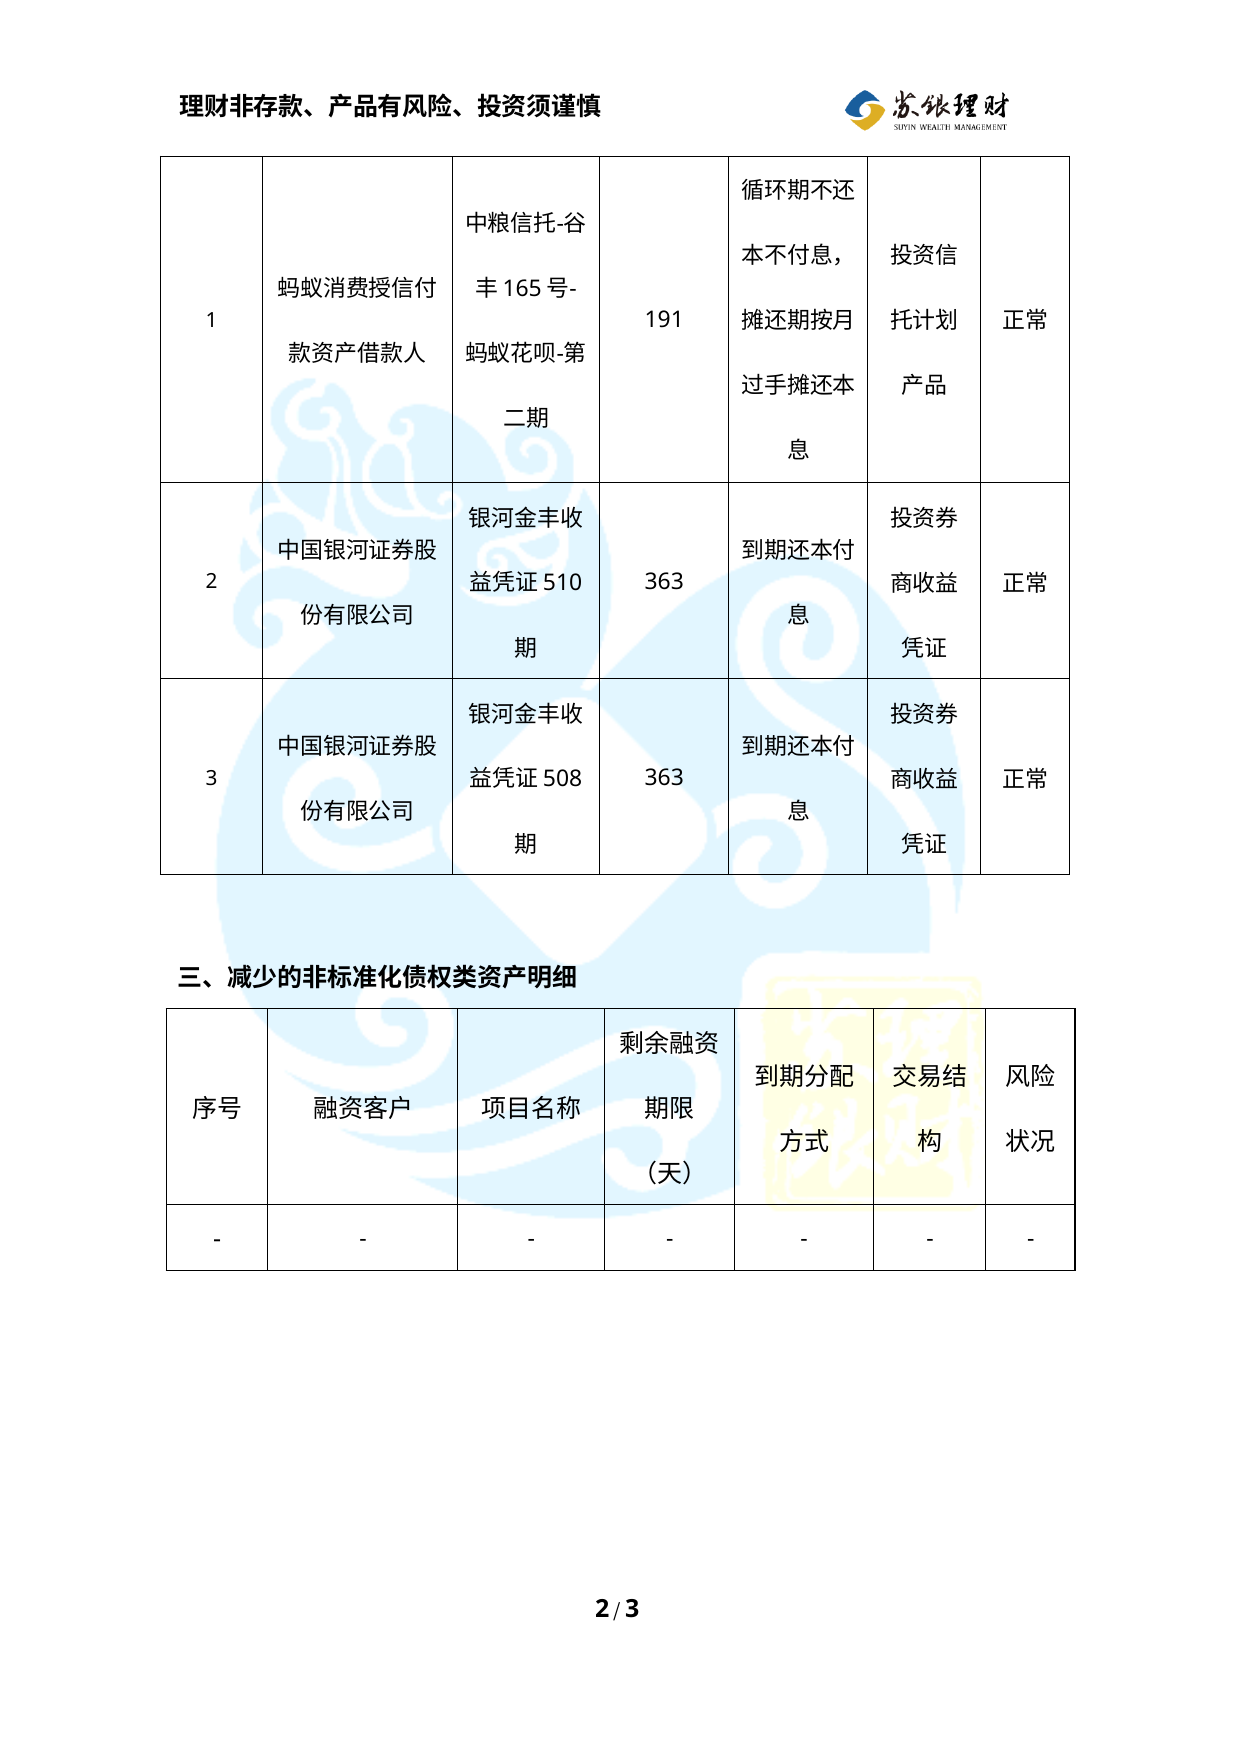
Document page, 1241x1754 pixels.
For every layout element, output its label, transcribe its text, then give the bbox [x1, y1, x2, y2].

table_cell 到期还本付息 [729, 679, 867, 874]
table_cell 投资券商收益凭证 [868, 679, 980, 874]
table_cell - [605, 1205, 734, 1270]
table_cell 中国银河证券股份有限公司 [263, 483, 452, 678]
table_header 剩余融资期限（天） [605, 1009, 734, 1204]
table_header 到期分配方式 [735, 1009, 873, 1204]
table_cell - [458, 1205, 604, 1270]
table_cell 银河金丰收益凭证510期 [453, 483, 599, 678]
picture [820, 72, 1039, 143]
table_header 融资客户 [268, 1009, 457, 1204]
table_cell - [735, 1205, 873, 1270]
table_header 风险状况 [986, 1009, 1074, 1204]
table_cell - [986, 1205, 1074, 1270]
table_cell 投资信托计划产品 [868, 157, 980, 482]
table_cell 蚂蚁消费授信付款资产借款人 [263, 157, 452, 482]
table_cell 3 [161, 679, 262, 874]
table_cell 银河金丰收益凭证508期 [453, 679, 599, 874]
table_cell 363 [600, 679, 728, 874]
table_cell - [268, 1205, 457, 1270]
table_cell 中国银河证券股份有限公司 [263, 679, 452, 874]
table_header 项目名称 [458, 1009, 604, 1204]
table_cell 正常 [981, 157, 1069, 482]
table_cell 中粮信托-谷丰165号-蚂蚁花呗-第二期 [453, 157, 599, 482]
table_cell 191 [600, 157, 728, 482]
table_cell 1 [161, 157, 262, 482]
table_cell - [874, 1205, 985, 1270]
subtitle 减少的非标准化债权类资产明细 [177, 943, 1053, 1008]
table_cell 循环期不还本不付息，摊还期按月过手摊还本息 [729, 157, 867, 482]
table_cell 正常 [981, 679, 1069, 874]
table_cell 投资券商收益凭证 [868, 483, 980, 678]
table_header 交易结构 [874, 1009, 985, 1204]
table_header 序号 [167, 1009, 267, 1204]
table_cell 2 [161, 483, 262, 678]
table_cell - [167, 1205, 267, 1270]
table_cell 363 [600, 483, 728, 678]
table_cell 正常 [981, 483, 1069, 678]
table_cell 到期还本付息 [729, 483, 867, 678]
